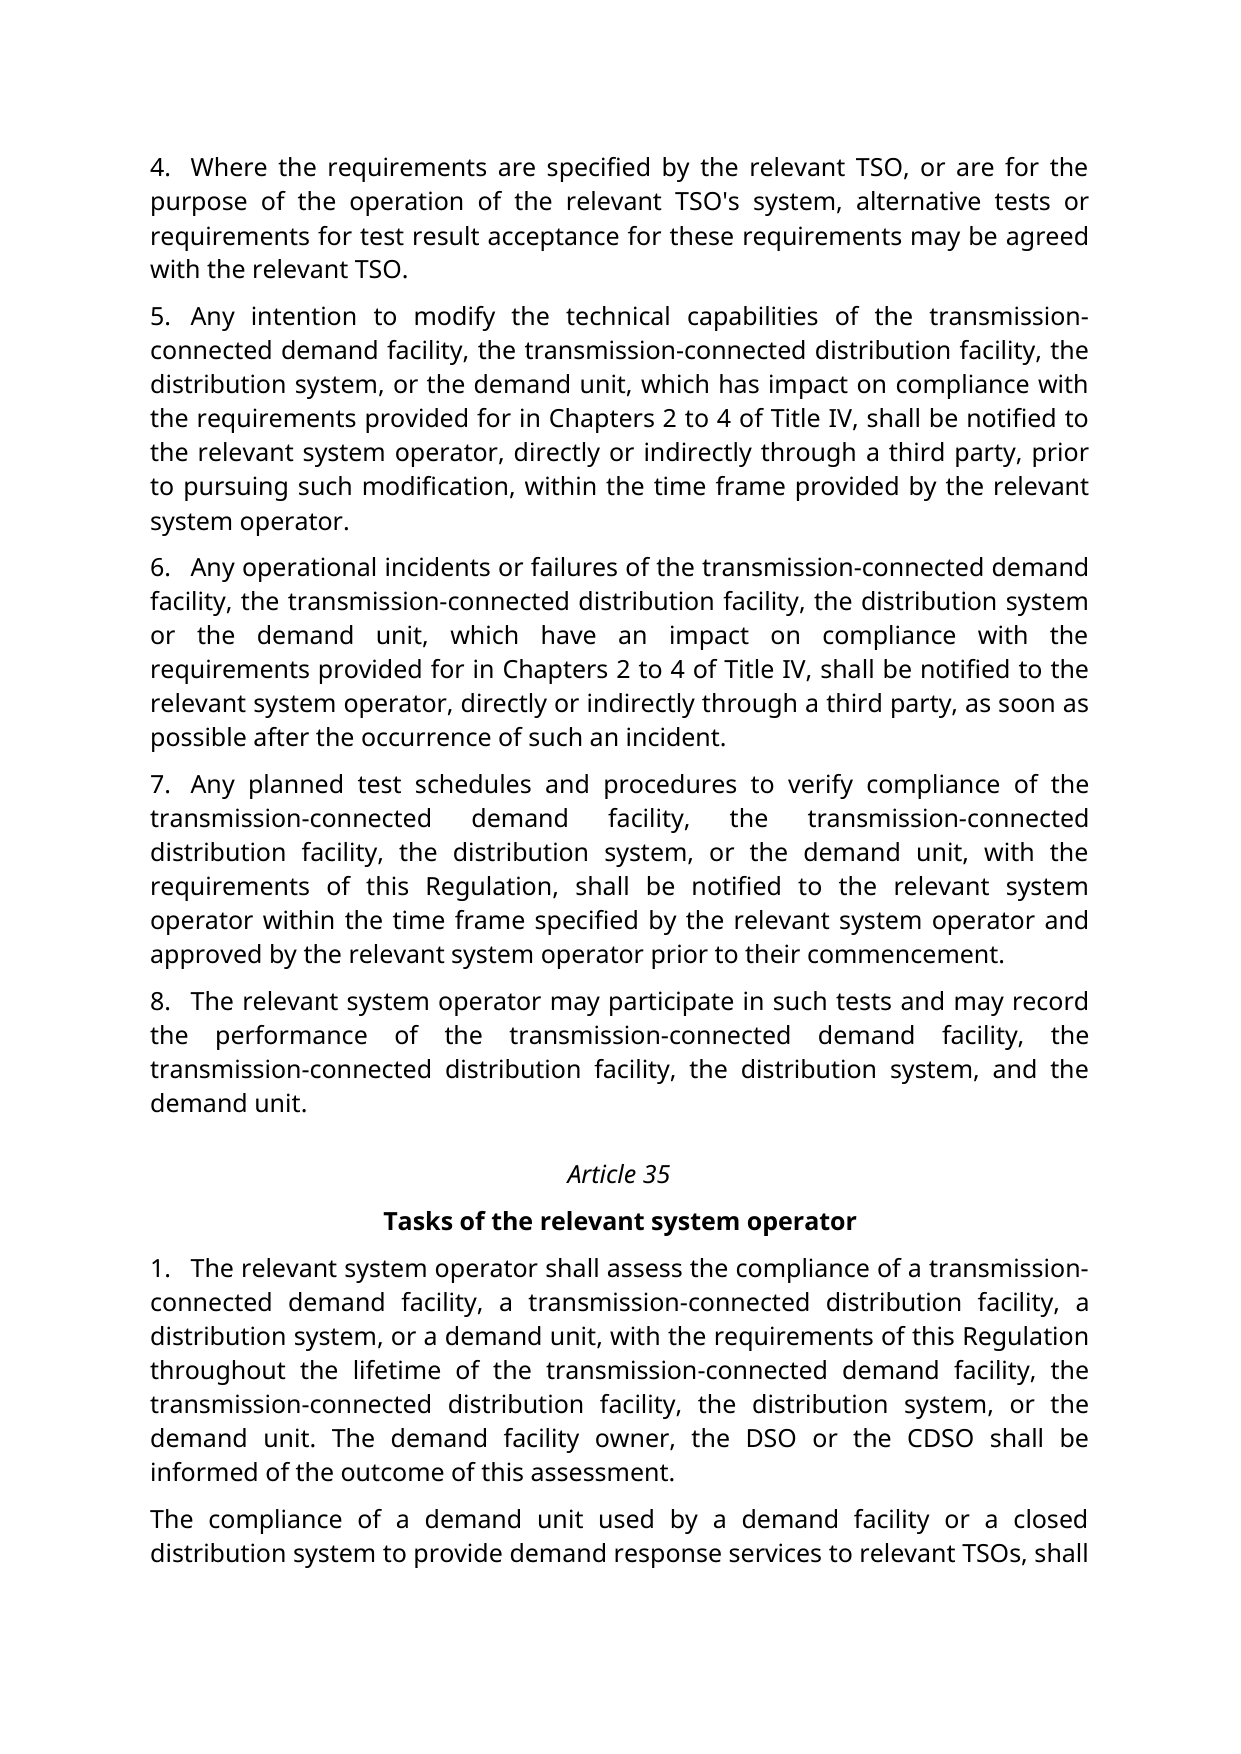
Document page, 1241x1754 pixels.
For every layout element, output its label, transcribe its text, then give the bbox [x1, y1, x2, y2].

text 4. Where the requirements are specified by the relevant TSO, or are for the purpose of the operation of the relevant TSO's system, alternative tests or requirements for test result acceptance for these requirements may be agreed with the relevant TSO. [150, 150, 1090, 286]
text Article 35 [150, 1157, 1090, 1191]
text 6. Any operational incidents or failures of the transmission-connected demand facility, the transmission-connected distribution facility, the distribution system or the demand unit, which have an impact on compliance with the requirements provided for in Chapters 2 to 4 of Title IV, shall be notified to the relevant system operator, directly or indirectly through a third party, as soon as possible after the occurrence of such an incident. [150, 550, 1090, 754]
text 1. The relevant system operator shall assess the compliance of a transmission-connected demand facility, a transmission-connected distribution facility, a distribution system, or a demand unit, with the requirements of this Regulation throughout the lifetime of the transmission-connected demand facility, the transmission-connected distribution facility, the distribution system, or the demand unit. The demand facility owner, the DSO or the CDSO shall be informed of the outcome of this assessment. [150, 1250, 1090, 1489]
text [150, 1501, 1090, 1569]
text Tasks of the relevant system operator [150, 1204, 1090, 1238]
text 7. Any planned test schedules and procedures to verify compliance of the transmission-connected demand facility, the transmission-connected distribution facility, the distribution system, or the demand unit, with the requirements of this Regulation, shall be notified to the relevant system operator within the time frame specified by the relevant system operator and approved by the relevant system operator prior to their commencement. [150, 767, 1090, 971]
text 8. The relevant system operator may participate in such tests and may record the performance of the transmission-connected demand facility, the transmission-connected distribution facility, the distribution system, and the demand unit. [150, 983, 1090, 1120]
text 5. Any intention to modify the technical capabilities of the transmission-connected demand facility, the transmission-connected distribution facility, the distribution system, or the demand unit, which has impact on compliance with the requirements provided for in Chapters 2 to 4 of Title IV, shall be notified to the relevant system operator, directly or indirectly through a third party, prior to pursuing such modification, within the time frame provided by the relevant system operator. [150, 299, 1090, 537]
